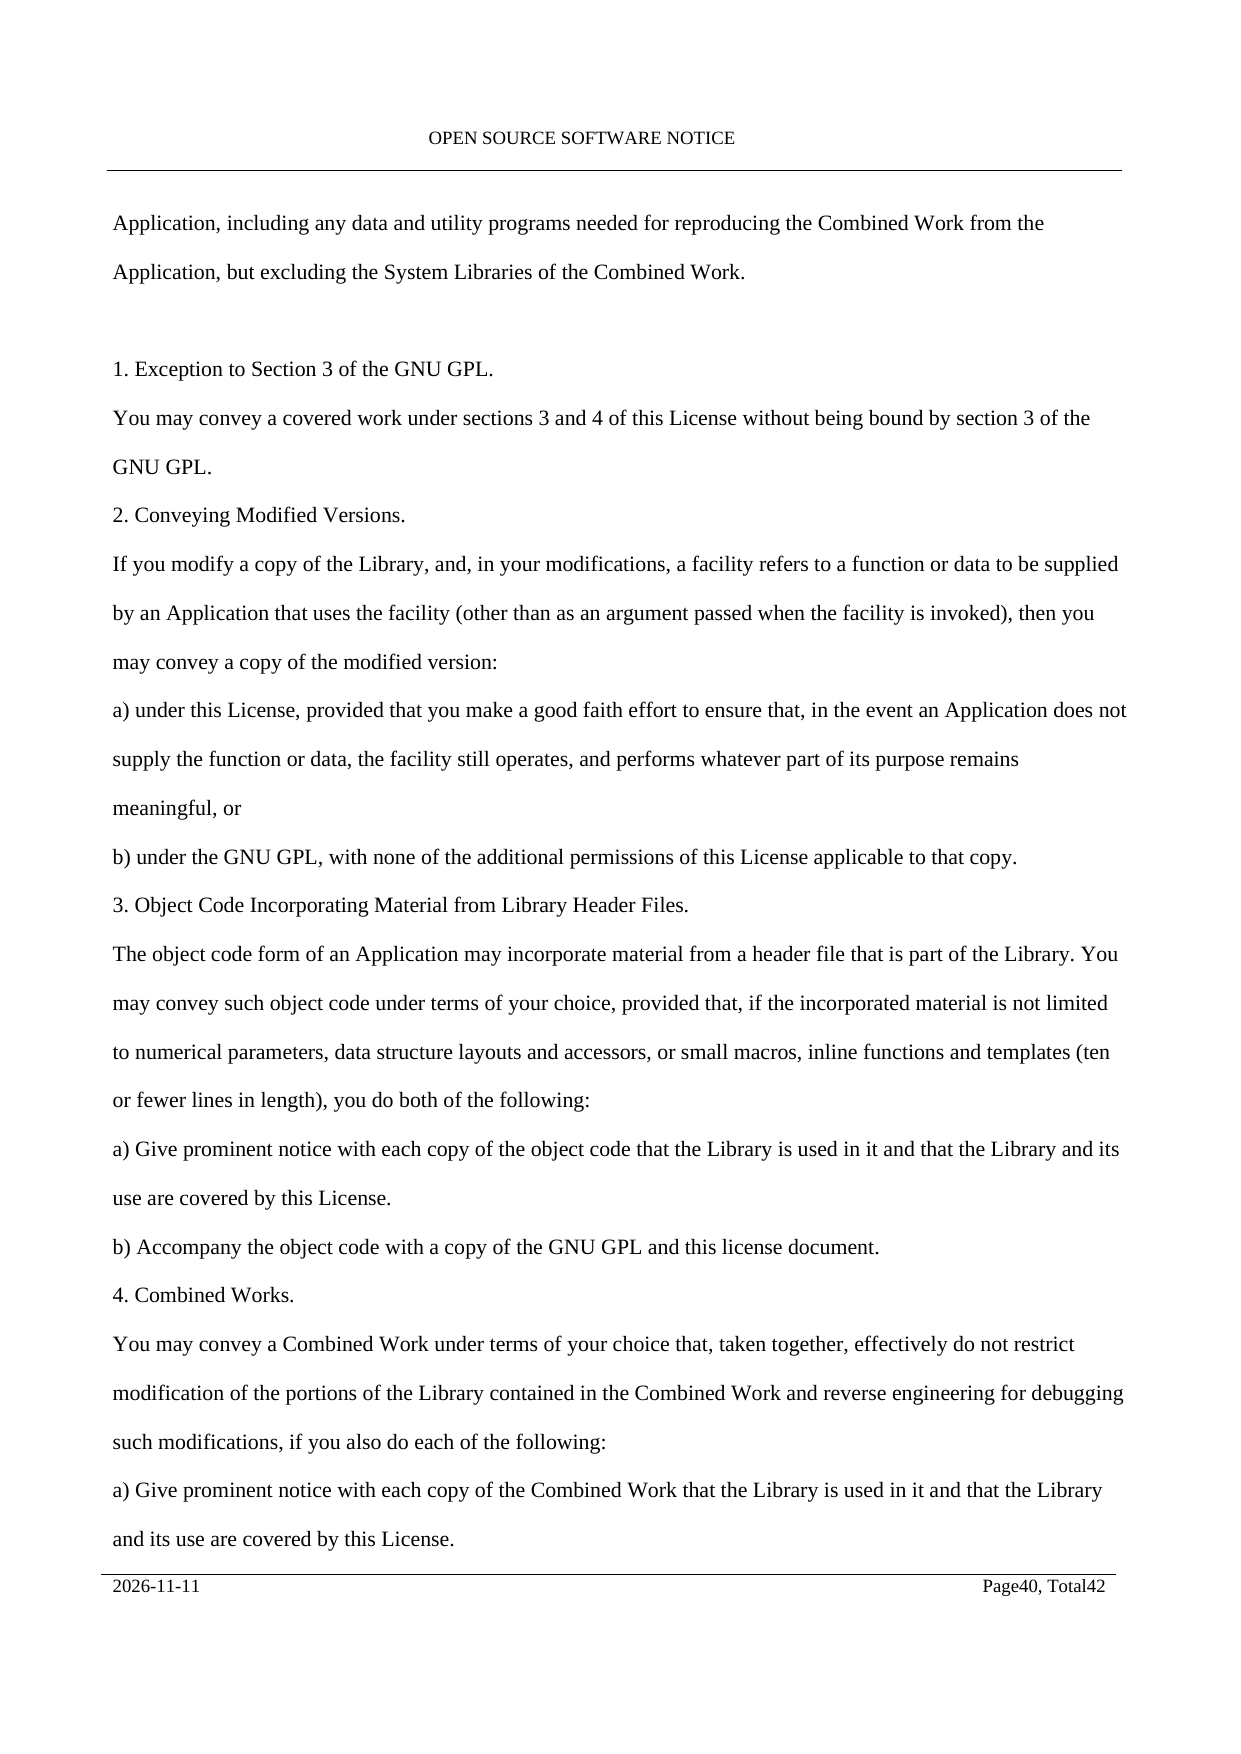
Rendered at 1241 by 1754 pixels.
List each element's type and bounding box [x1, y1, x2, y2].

text [112, 206, 1128, 1555]
